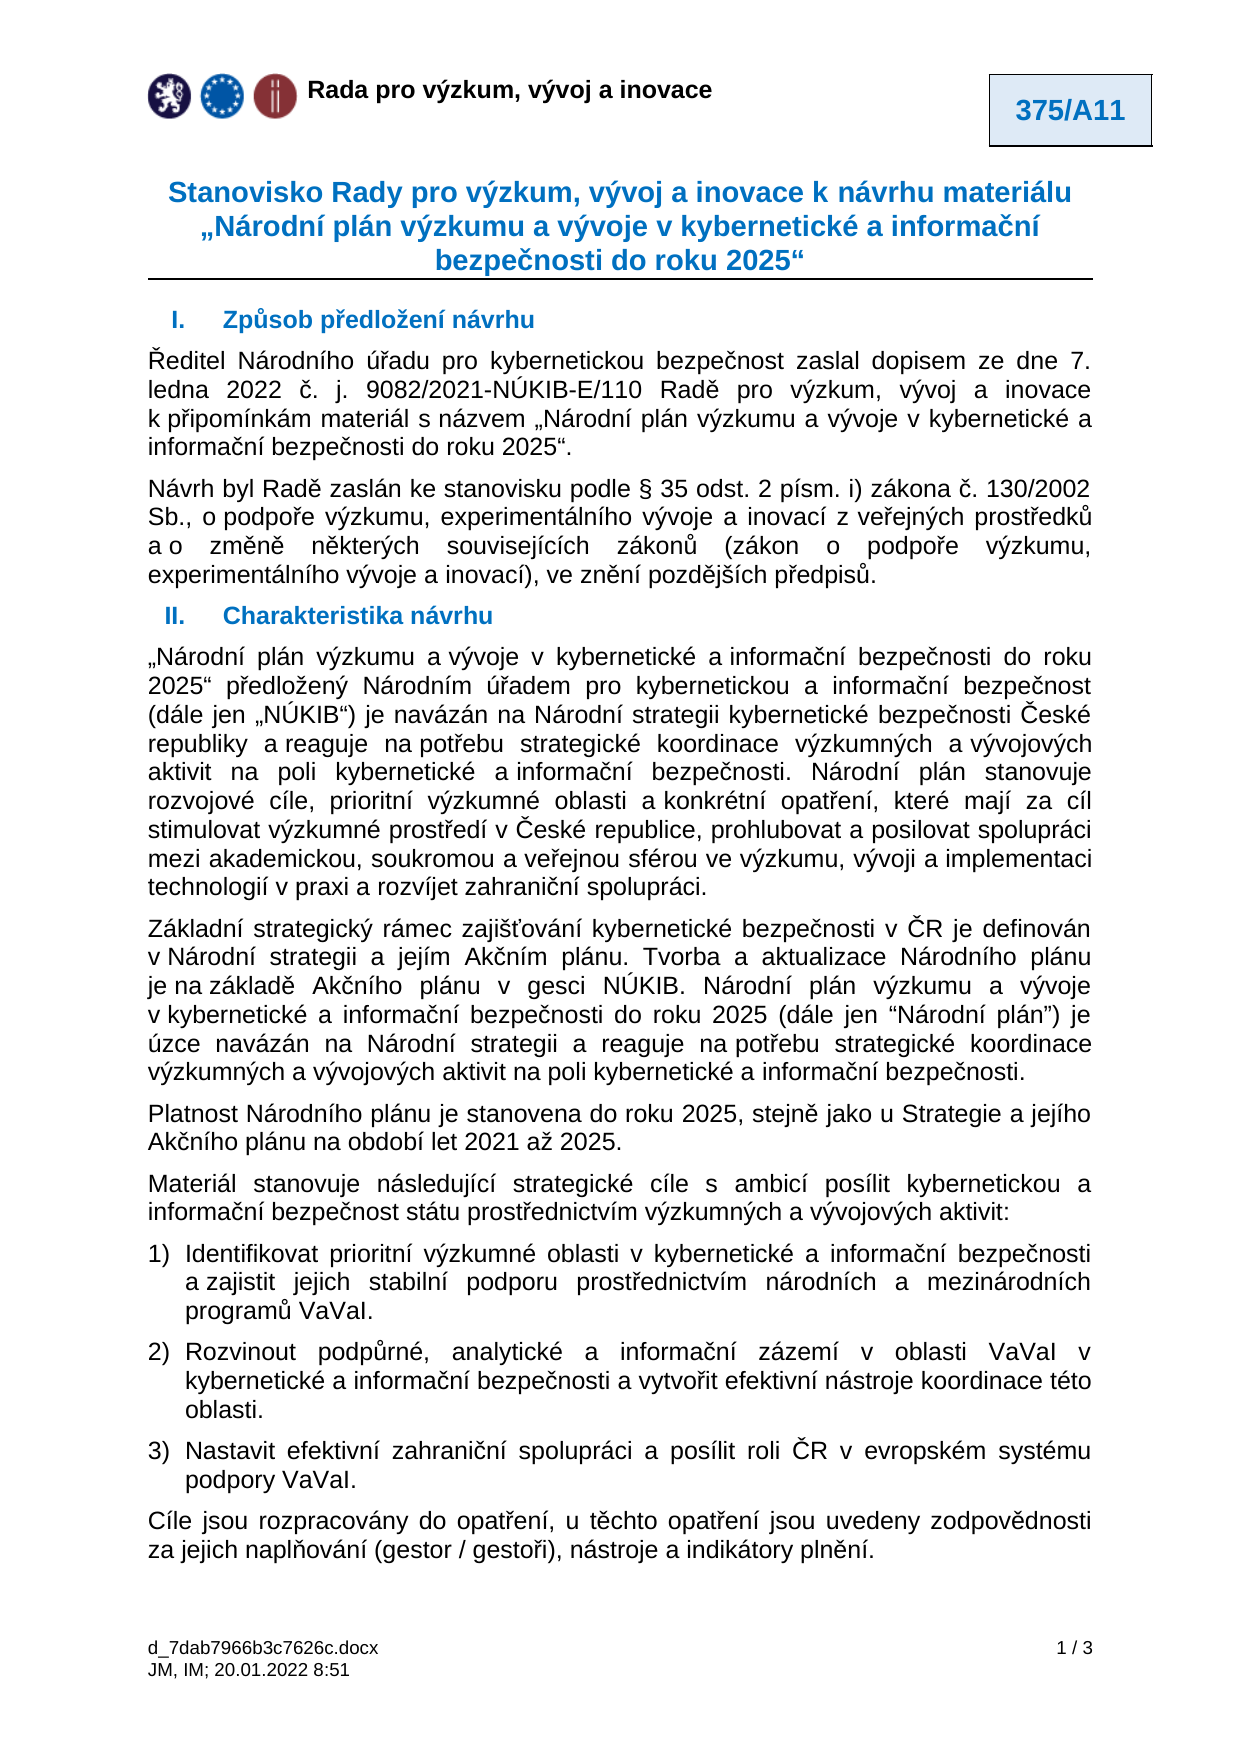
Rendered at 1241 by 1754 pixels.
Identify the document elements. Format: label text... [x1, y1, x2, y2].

text Návrh byl Radě zaslán ke stanovisku podle § 35 odst. 2 písm. i) zákona č. 130/2002 Sb., o podpoře výzkumu, experimentálního vývoje a inovací z veřejných prostředků a o změně některých souvisejících zákonů (zákon o podpoře výzkumu, experimentálního vývoje a inovací), ve znění pozdějších předpisů. [148, 473, 1093, 588]
list Identifikovat prioritní výzkumné oblasti v kybernetické a informační bezpečnosti a zajistit jejich stabilní podporu prostřednictvím národních a mezinárodních programů VaVaI. [148, 1238, 1093, 1325]
text Stanovisko Rady pro výzkum, vývoj a inovace k návrhu materiálu „Národní plán výzkumu a vývoje v kybernetické a informační bezpečnosti do roku 2025“ [148, 176, 1093, 278]
list Způsob předložení návrhu [185, 305, 1093, 333]
list Nastavit efektivní zahraniční spolupráci a posílit roli ČR v evropském systému podpory VaVaI. [148, 1436, 1093, 1493]
list Rozvinout podpůrné, analytické a informační zázemí v oblasti VaVaI v kybernetické a informační bezpečnosti a vytvořit efektivní nástroje koordinace této oblasti. [148, 1337, 1093, 1423]
list Charakteristika návrhu [185, 601, 1093, 630]
text Materiál stanovuje následující strategické cíle s ambicí posílit kybernetickou a informační bezpečnost státu prostřednictvím výzkumných a vývojových aktivit: [148, 1168, 1093, 1226]
text Základní strategický rámec zajišťování kybernetické bezpečnosti v ČR je definován v Národní strategii a jejím Akčním plánu. Tvorba a aktualizace Národního plánu je na základě Akčního plánu v gesci NÚKIB. Národní plán výzkumu a vývoje v kybernetické a informační bezpečnosti do roku 2025 (dále jen “Národní plán”) je úzce navázán na Národní strategii a reaguje na potřebu strategické koordinace výzkumných a vývojových aktivit na poli kybernetické a informační bezpečnosti. [148, 913, 1093, 1086]
picture [147, 73, 298, 120]
text Cíle jsou rozpracovány do opatření, u těchto opatření jsou uvedeny zodpovědnosti za jejich naplňování (gestor / gestoři), nástroje a indikátory plnění. [148, 1506, 1093, 1563]
text Platnost Národního plánu je stanovena do roku 2025, stejně jako u Strategie a jejího Akčního plánu na období let 2021 až 2025. [148, 1098, 1093, 1156]
text Ředitel Národního úřadu pro kybernetickou bezpečnost zaslal dopisem ze dne 7. ledna 2022 č. j. 9082/2021-NÚKIB-E/110 Radě pro výzkum, vývoj a inovace k připomínkám materiál s názvem „Národní plán výzkumu a vývoje v kybernetické a informační bezpečnosti do roku 2025“. [148, 346, 1093, 461]
text „Národní plán výzkumu a vývoje v kybernetické a informační bezpečnosti do roku 2025“ předložený Národním úřadem pro kybernetickou a informační bezpečnost (dále jen „NÚKIB“) je navázán na Národní strategii kybernetické bezpečnosti České republiky a reaguje na potřebu strategické koordinace výzkumných a vývojových aktivit na poli kybernetické a informační bezpečnosti. Národní plán stanovuje rozvojové cíle, prioritní výzkumné oblasti a konkrétní opatření, které mají za cíl stimulovat výzkumné prostředí v České republice, prohlubovat a posilovat spolupráci mezi akademickou, soukromou a veřejnou sférou ve výzkumu, vývoji a implementaci technologií v praxi a rozvíjet zahraniční spolupráci. [148, 642, 1093, 901]
